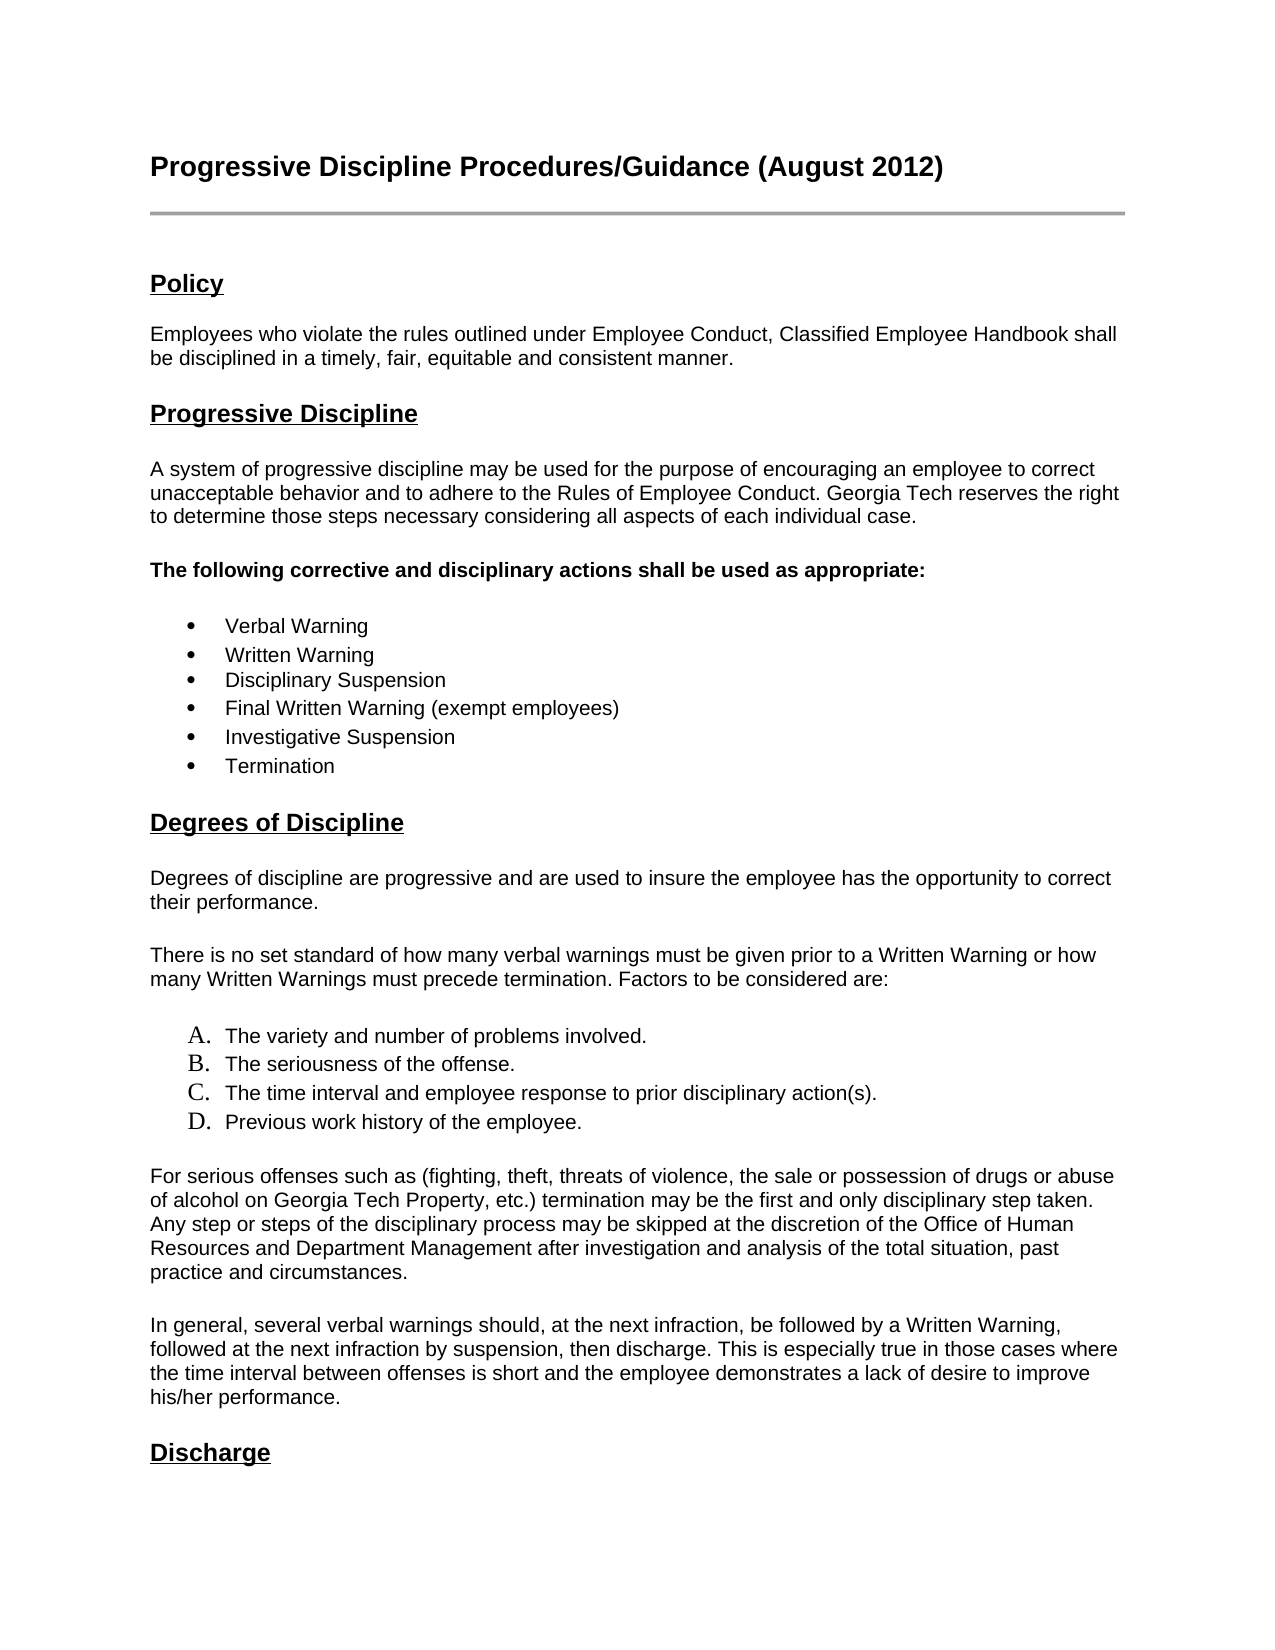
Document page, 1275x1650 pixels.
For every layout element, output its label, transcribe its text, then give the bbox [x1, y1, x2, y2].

text In general, several verbal warnings should, at the next infraction, be followed by a Written Warning, followed at the next infraction by suspension, then discharge. This is especially true in those cases where the time interval between offenses is short and the employee demonstrates a lack of desire to improve his/her performance. [150, 1313, 1125, 1409]
list Termination [187, 750, 1125, 778]
text For serious offenses such as (fighting, theft, threats of violence, the sale or possession of drugs or abuse of alcohol on Georgia Tech Property, etc.) termination may be the first and only disciplinary step taken. Any step or steps of the disciplinary process may be skipped at the discretion of the Office of Human Resources and Department Management after investigation and analysis of the total situation, past practice and circumstances. [150, 1164, 1125, 1284]
text A system of progressive discipline may be used for the purpose of encouraging an employee to correct unacceptable behavior and to adhere to the Rules of Employee Conduct. Georgia Tech reserves the right to determine those steps necessary considering all aspects of each individual case. [150, 456, 1125, 528]
list Disciplinary Suspension [187, 668, 1125, 692]
list The variety and number of problems involved. [187, 1020, 1125, 1048]
list Written Warning [187, 639, 1125, 668]
text There is no set standard of how many verbal warnings must be given prior to a Written Warning or how many Written Warnings must precede termination. Factors to be considered are: [150, 943, 1125, 991]
list Verbal Warning [187, 611, 1125, 639]
list Final Written Warning (exempt employees) [187, 692, 1125, 721]
text Policy Employees who violate the rules outlined under Employee Conduct, Classified Employee Handbook shall be disciplined in a timely, fair, equitable and consistent manner. [150, 269, 1125, 369]
text Degrees of discipline are progressive and are used to insure the employee has the opportunity to correct their performance. [150, 866, 1125, 913]
list Previous work history of the employee. [187, 1106, 1125, 1135]
text Progressive Discipline Procedures/Guidance (August 2012) [150, 150, 1125, 182]
text Degrees of Discipline [150, 808, 1125, 836]
text Progressive Discipline [150, 398, 1125, 427]
list The time interval and employee response to prior disciplinary action(s). [187, 1077, 1125, 1106]
text The following corrective and disciplinary actions shall be used as appropriate: [150, 557, 1125, 581]
text Discharge [150, 1438, 1125, 1467]
list The seriousness of the offense. [187, 1048, 1125, 1077]
list Investigative Suspension [187, 721, 1125, 750]
